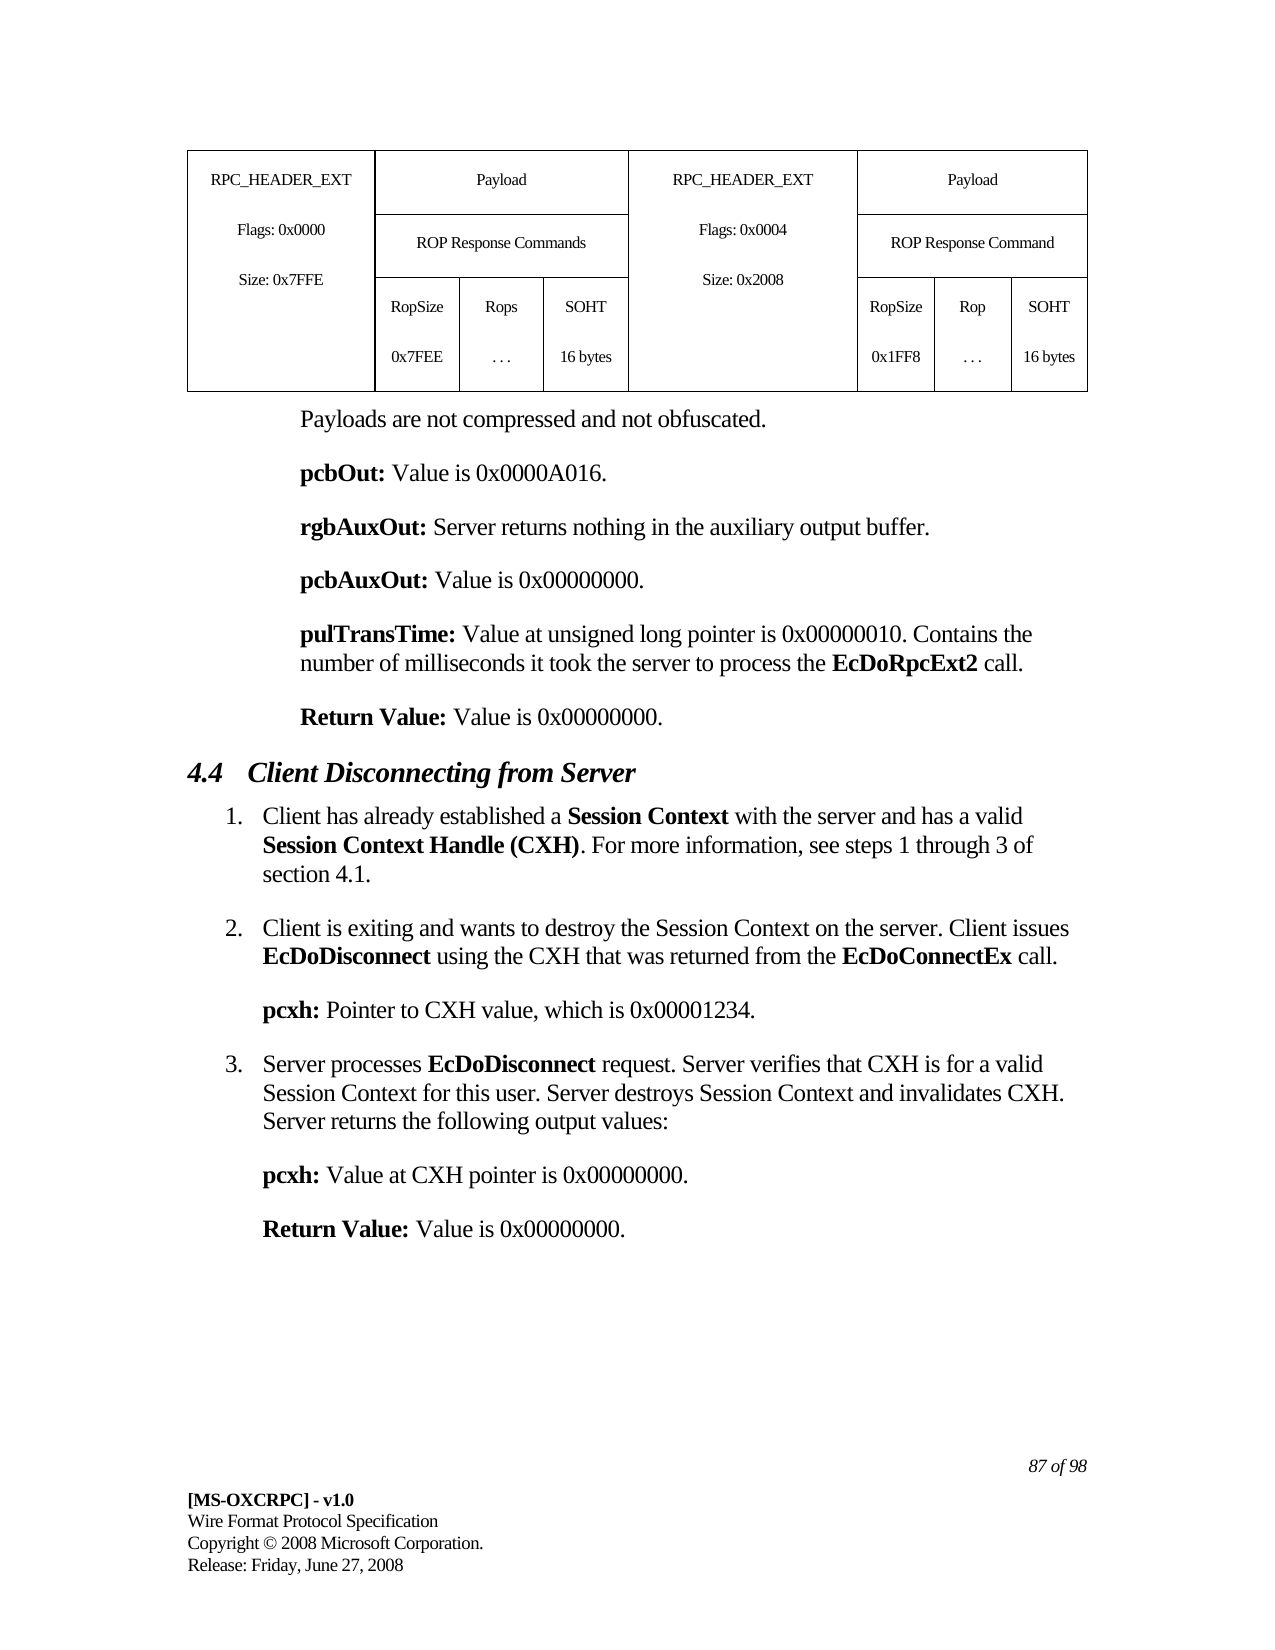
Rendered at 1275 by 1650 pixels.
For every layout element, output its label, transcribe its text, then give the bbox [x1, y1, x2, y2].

table_cell RopSize 0x1FF8 [858, 278, 934, 391]
text pcxh: Pointer to CXH value, which is 0x00001234. [262, 995, 1087, 1024]
text Payloads are not compressed and not obfuscated. [300, 404, 1087, 433]
text Return Value: Value is 0x00000000. [300, 702, 1087, 730]
table_cell SOHT 16 bytes [1012, 278, 1087, 391]
table_header Payload [858, 151, 1087, 213]
table_cell Rop . . . [935, 278, 1011, 391]
table_cell ROP Response Commands [376, 215, 628, 277]
table_header RPC_HEADER_EXT Flags: 0x0004 Size: 0x2008 [629, 151, 857, 391]
text Return Value: Value is 0x00000000. [262, 1214, 1087, 1243]
list Server processes EcDoDisconnect request. Server verifies that CXH is for a valid Session Context for this user. Server destroys Session Context and invalidates CXH. Server returns the following output values: [225, 1049, 1087, 1135]
text rgbAuxOut: Server returns nothing in the auxiliary output buffer. [300, 512, 1087, 540]
text pcbOut: Value is 0x0000A016. [300, 458, 1087, 487]
text pulTransTime: Value at unsigned long pointer is 0x00000010. Contains the number of milliseconds it took the server to process the EcDoRpcExt2 call. [300, 619, 1087, 677]
table_header RPC_HEADER_EXT Flags: 0x0000 Size: 0x7FFE [188, 151, 374, 391]
subtitle Client Disconnecting from Server [187, 755, 1087, 789]
list Client has already established a Session Context with the server and has a valid Session Context Handle (CXH). For more information, see steps 1 through 3 of section 4.1. [225, 801, 1087, 888]
list Client is exiting and wants to destroy the Session Context on the server. Client issues EcDoDisconnect using the CXH that was returned from the EcDoConnectEx call. [225, 913, 1087, 970]
table_cell RopSize 0x7FEE [376, 278, 459, 391]
table_cell Rops . . . [460, 278, 543, 391]
table_cell ROP Response Command [858, 215, 1087, 277]
table_cell SOHT 16 bytes [544, 278, 628, 391]
text pcbAuxOut: Value is 0x00000000. [300, 565, 1087, 594]
table_header Payload [376, 151, 628, 213]
text pcxh: Value at CXH pointer is 0x00000000. [262, 1160, 1087, 1189]
